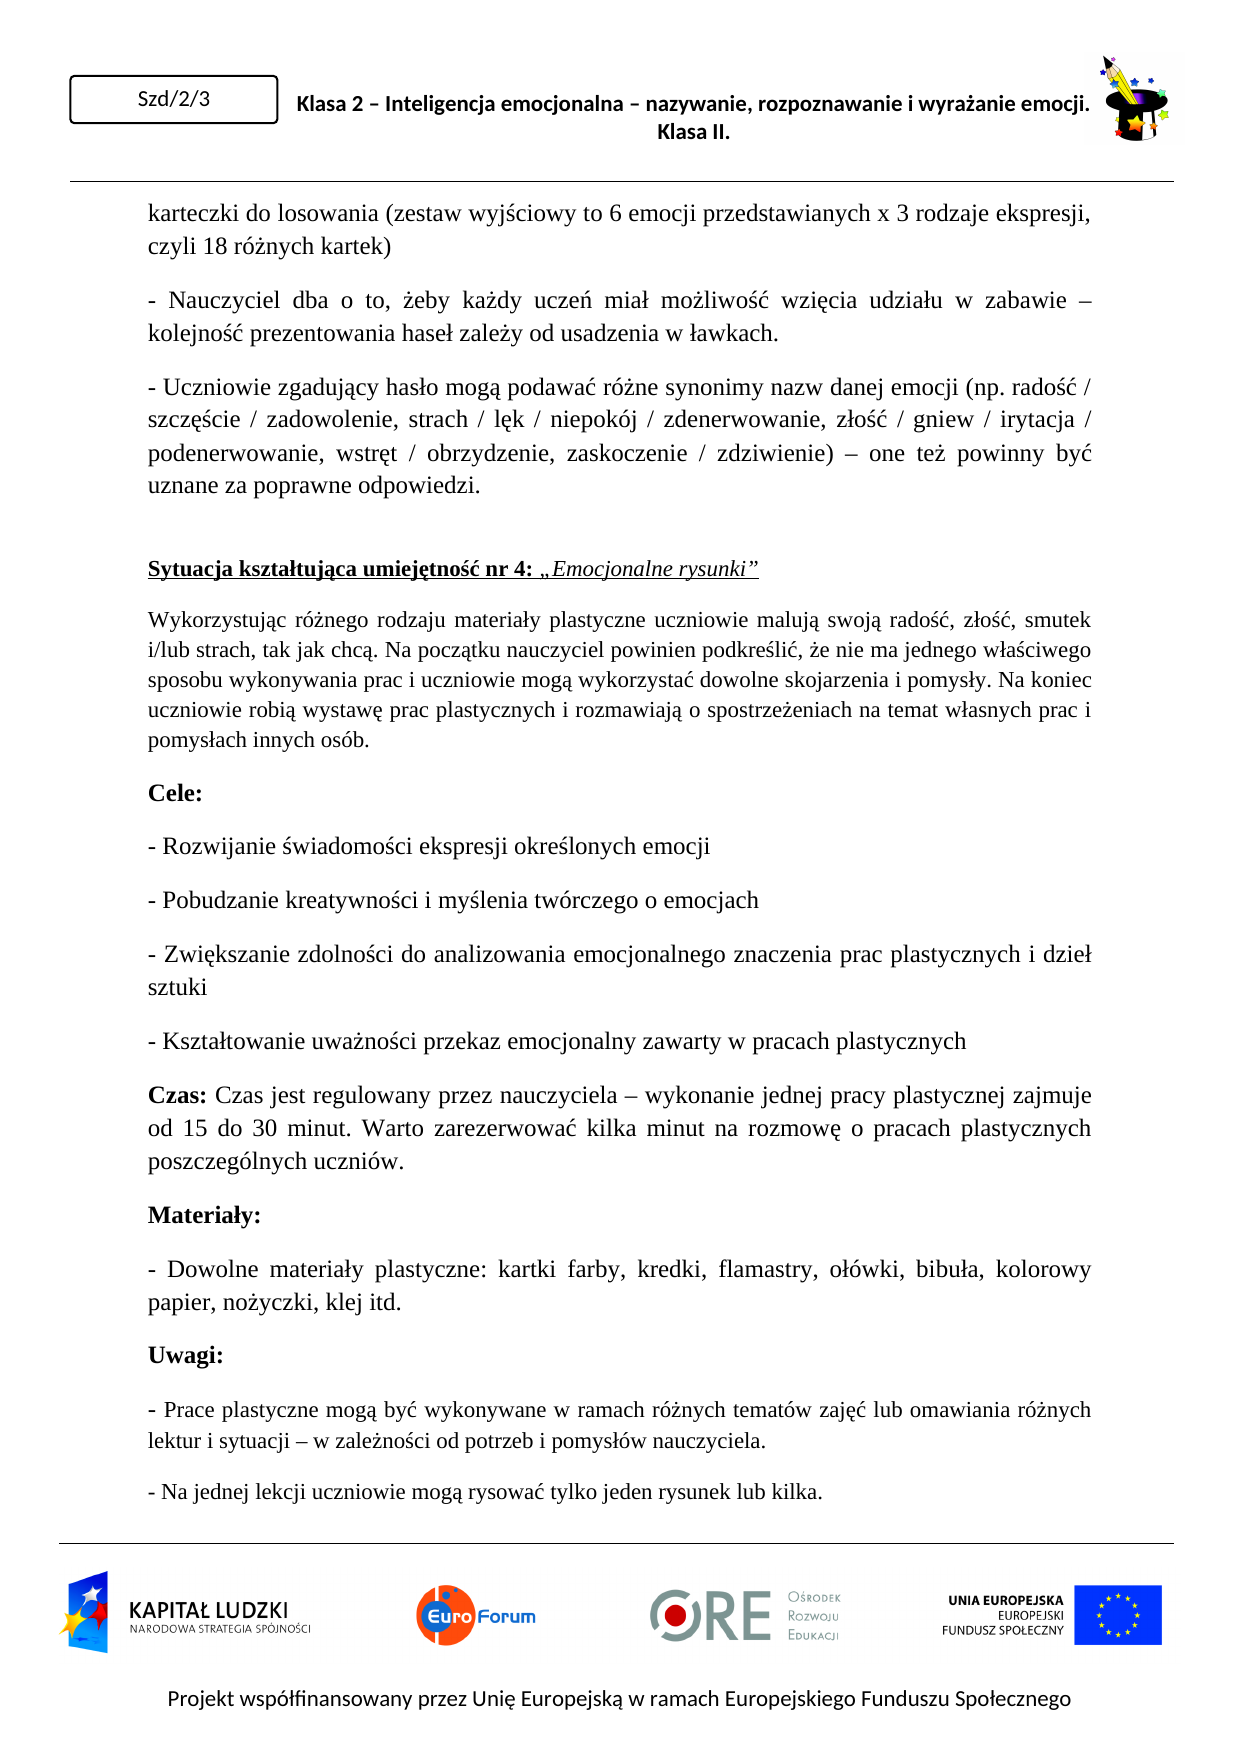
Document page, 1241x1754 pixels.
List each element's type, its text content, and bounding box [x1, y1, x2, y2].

text - Kształtowanie uważności przekaz emocjonalny zawarty w pracach plastycznych [148, 1026, 1093, 1055]
text Materiały: [148, 1200, 1093, 1228]
text - Nauczyciel dba o to, żeby każdy uczeń miał możliwość wzięcia udziału w zabawie – kolejność prezentowania haseł zależy od usadzenia w ławkach. [148, 285, 1093, 346]
text - Dowolne materiały plastyczne: kartki farby, kredki, flamastry, ołówki, bibuła, kolorowy papier, nożyczki, klej itd. [148, 1254, 1093, 1315]
text - Rozwijanie świadomości ekspresji określonych emocji [148, 831, 1093, 860]
text - Na jednej lekcji uczniowie mogą rysować tylko jeden rysunek lub kilka. [148, 1478, 1093, 1504]
text Sytuacja kształtująca umiejętność nr 4: „Emocjonalne rysunki” [148, 555, 1093, 581]
text - Pobudzanie kreatywności i myślenia twórczego o emocjach [148, 885, 1093, 914]
picture [58, 1567, 1182, 1664]
text Cele: [148, 778, 1093, 806]
picture [1084, 52, 1185, 145]
text Wykorzystując różnego rodzaju materiały plastyczne uczniowie malują swoją radość, złość, smutek i/lub strach, tak jak chcą. Na początku nauczyciel powinien podkreślić, że nie ma jednego właściwego sposobu wykonywania prac i uczniowie mogą wykorzystać dowolne skojarzenia i pomysły. Na koniec uczniowie robią wystawę prac plastycznych i rozmawiają o spostrzeżeniach na temat własnych prac i pomysłach innych osób. [148, 606, 1093, 753]
text Uwagi: [148, 1341, 1093, 1369]
text - Uczniowie zgadujący hasło mogą podawać różne synonimy nazw danej emocji (np. radość / szczęście / zadowolenie, strach / lęk / niepokój / zdenerwowanie, złość / gniew / irytacja / podenerwowanie, wstręt / obrzydzenie, zaskoczenie / zdziwienie) – one też powinny być uznane za poprawne odpowiedzi. [148, 372, 1093, 499]
text - Prace plastyczne mogą być wykonywane w ramach różnych tematów zajęć lub omawiania różnych lektur i sytuacji – w zależności od potrzeb i pomysłów nauczyciela. [148, 1394, 1093, 1453]
text - Zwiększanie zdolności do analizowania emocjonalnego znaczenia prac plastycznych i dzieł sztuki [148, 939, 1093, 1001]
text Czas: Czas jest regulowany przez nauczyciela – wykonanie jednej pracy plastycznej zajmuje od 15 do 30 minut. Warto zarezerwować kilka minut na rozmowę o pracach plastycznych poszczególnych uczniów. [148, 1080, 1093, 1175]
